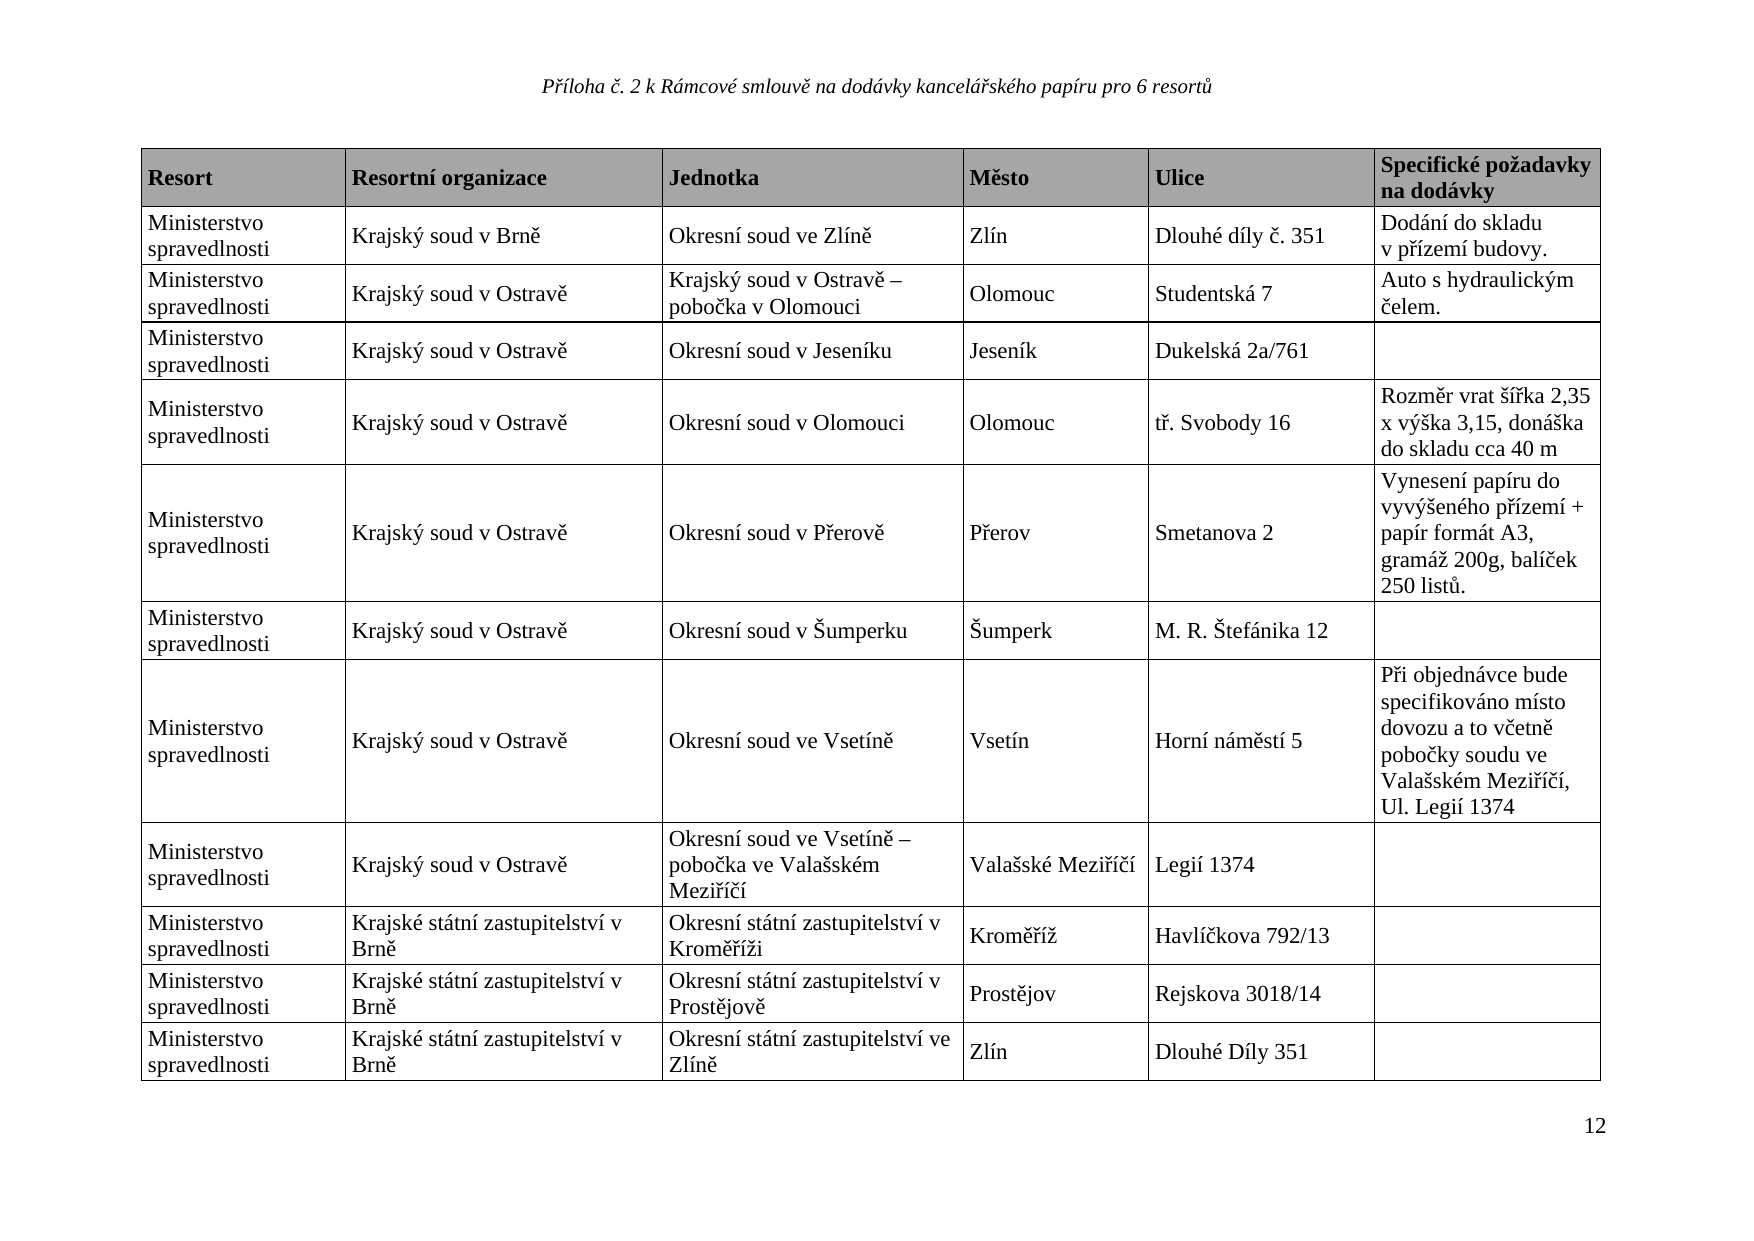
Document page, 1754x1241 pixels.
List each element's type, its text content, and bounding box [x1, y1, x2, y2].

table_cell Ministerstvo spravedlnosti [142, 465, 345, 601]
table_cell [1375, 602, 1600, 658]
table_cell Krajský soud v Ostravě [346, 323, 662, 379]
table_cell Dodání do skladu v přízemí budovy. [1375, 207, 1600, 263]
table_cell Ministerstvo spravedlnosti [142, 1023, 345, 1080]
table_cell Ministerstvo spravedlnosti [142, 965, 345, 1022]
table_cell Okresní soud ve Vsetíně [663, 660, 963, 822]
table_cell Okresní soud v Jeseníku [663, 323, 963, 379]
table_cell Okresní soud ve Vsetíně – pobočka ve Valašském Meziříčí [663, 823, 963, 906]
table_header Jednotka [663, 149, 963, 206]
table_cell Rozměr vrat šířka 2,35 x výška 3,15, donáška do skladu cca 40 m [1375, 380, 1600, 463]
table_cell [1375, 823, 1600, 906]
table_cell Vsetín [964, 660, 1148, 822]
table_cell Krajský soud v Ostravě [346, 823, 662, 906]
table_cell Valašské Meziříčí [964, 823, 1148, 906]
table_cell Ministerstvo spravedlnosti [142, 907, 345, 964]
table_cell Okresní státní zastupitelství v Prostějově [663, 965, 963, 1022]
table_header Ulice [1149, 149, 1374, 206]
table_cell Ministerstvo spravedlnosti [142, 265, 345, 321]
table_cell Okresní státní zastupitelství ve Zlíně [663, 1023, 963, 1080]
table_cell Krajské státní zastupitelství v Brně [346, 907, 662, 964]
table_cell Okresní státní zastupitelství v Kroměříži [663, 907, 963, 964]
table_cell Smetanova 2 [1149, 465, 1374, 601]
table_cell Jeseník [964, 323, 1148, 379]
table_cell Okresní soud v Šumperku [663, 602, 963, 658]
table_cell Okresní soud v Přerově [663, 465, 963, 601]
table_cell Legií 1374 [1149, 823, 1374, 906]
table_cell M. R. Štefánika 12 [1149, 602, 1374, 658]
table_cell Přerov [964, 465, 1148, 601]
table_cell [1375, 323, 1600, 379]
table_cell Havlíčkova 792/13 [1149, 907, 1374, 964]
table_header Resortní organizace [346, 149, 662, 206]
table_cell Vynesení papíru do vyvýšeného přízemí + papír formát A3, gramáž 200g, balíček 250 listů. [1375, 465, 1600, 601]
table_cell Krajský soud v Ostravě [346, 465, 662, 601]
table_cell Studentská 7 [1149, 265, 1374, 321]
table_cell Horní náměstí 5 [1149, 660, 1374, 822]
table_cell Zlín [964, 1023, 1148, 1080]
table_cell tř. Svobody 16 [1149, 380, 1374, 463]
table_cell Rejskova 3018/14 [1149, 965, 1374, 1022]
table_cell Prostějov [964, 965, 1148, 1022]
table_cell [1375, 965, 1600, 1022]
table_cell Olomouc [964, 380, 1148, 463]
table_cell Krajský soud v Ostravě – pobočka v Olomouci [663, 265, 963, 321]
table_cell Ministerstvo spravedlnosti [142, 380, 345, 463]
table_cell Auto s hydraulickým čelem. [1375, 265, 1600, 321]
table_cell [1375, 1023, 1600, 1080]
table_cell Krajský soud v Ostravě [346, 380, 662, 463]
table_cell Šumperk [964, 602, 1148, 658]
table_cell Ministerstvo spravedlnosti [142, 823, 345, 906]
table_header Resort [142, 149, 345, 206]
table_cell Ministerstvo spravedlnosti [142, 660, 345, 822]
table_header Specifické požadavky na dodávky [1375, 149, 1600, 206]
table_cell Krajský soud v Ostravě [346, 660, 662, 822]
table_cell [1375, 907, 1600, 964]
table_cell Dlouhé Díly 351 [1149, 1023, 1374, 1080]
table_cell Dlouhé díly č. 351 [1149, 207, 1374, 263]
table_cell Okresní soud v Olomouci [663, 380, 963, 463]
table_cell Při objednávce bude specifikováno místo dovozu a to včetně pobočky soudu ve Valašském Meziříčí, Ul. Legií 1374 [1375, 660, 1600, 822]
table_cell Dukelská 2a/761 [1149, 323, 1374, 379]
table_cell Zlín [964, 207, 1148, 263]
table_cell Krajský soud v Brně [346, 207, 662, 263]
table_cell Okresní soud ve Zlíně [663, 207, 963, 263]
table_cell Krajský soud v Ostravě [346, 265, 662, 321]
table_cell Olomouc [964, 265, 1148, 321]
table_cell Ministerstvo spravedlnosti [142, 207, 345, 263]
table_header Město [964, 149, 1148, 206]
table_cell Ministerstvo spravedlnosti [142, 323, 345, 379]
table_cell Kroměříž [964, 907, 1148, 964]
table_cell Krajský soud v Ostravě [346, 602, 662, 658]
table_cell Ministerstvo spravedlnosti [142, 602, 345, 658]
table_cell Krajské státní zastupitelství v Brně [346, 1023, 662, 1080]
table_cell Krajské státní zastupitelství v Brně [346, 965, 662, 1022]
